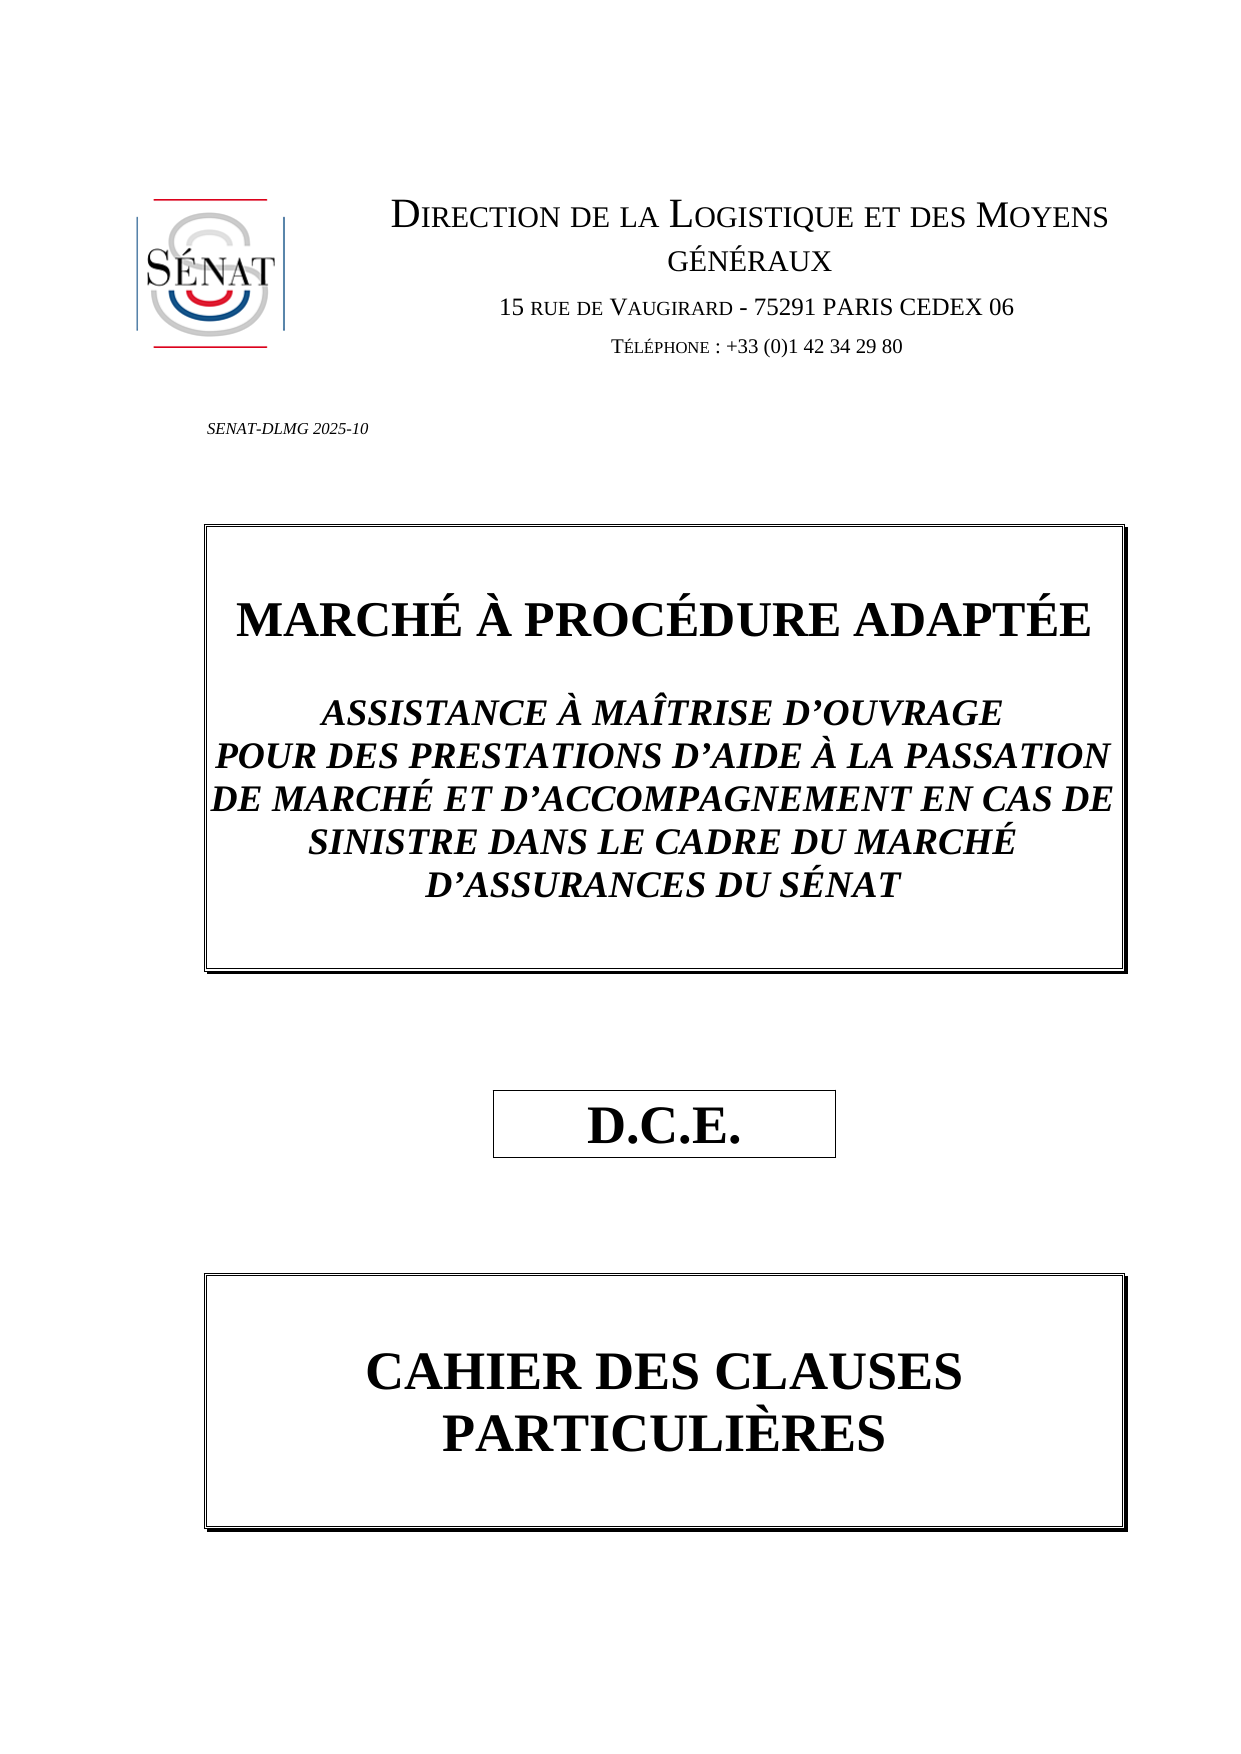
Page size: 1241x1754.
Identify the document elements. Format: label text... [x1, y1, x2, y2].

text Marché à procédure adaptée [207, 527, 1122, 647]
text cahier des clauses particulières [207, 1276, 1122, 1526]
text SENAT-DLMG 2025-10 [207, 418, 1122, 438]
text D.C.E. [494, 1091, 835, 1157]
text pour des prestations d’aide à la passation de marché et d’accompagnement en cas de sinistre dans le cadre du marché d’assurances du Sénat [207, 668, 1122, 968]
table_header [129, 176, 307, 370]
table_header Direction de la Logistique et des Moyens généraux 15 rue de Vaugirard - 75291 PARIS CEDEX 06 Téléphone : +33 (0)1 42 34 29 80 [307, 176, 1193, 370]
picture [136, 199, 285, 348]
